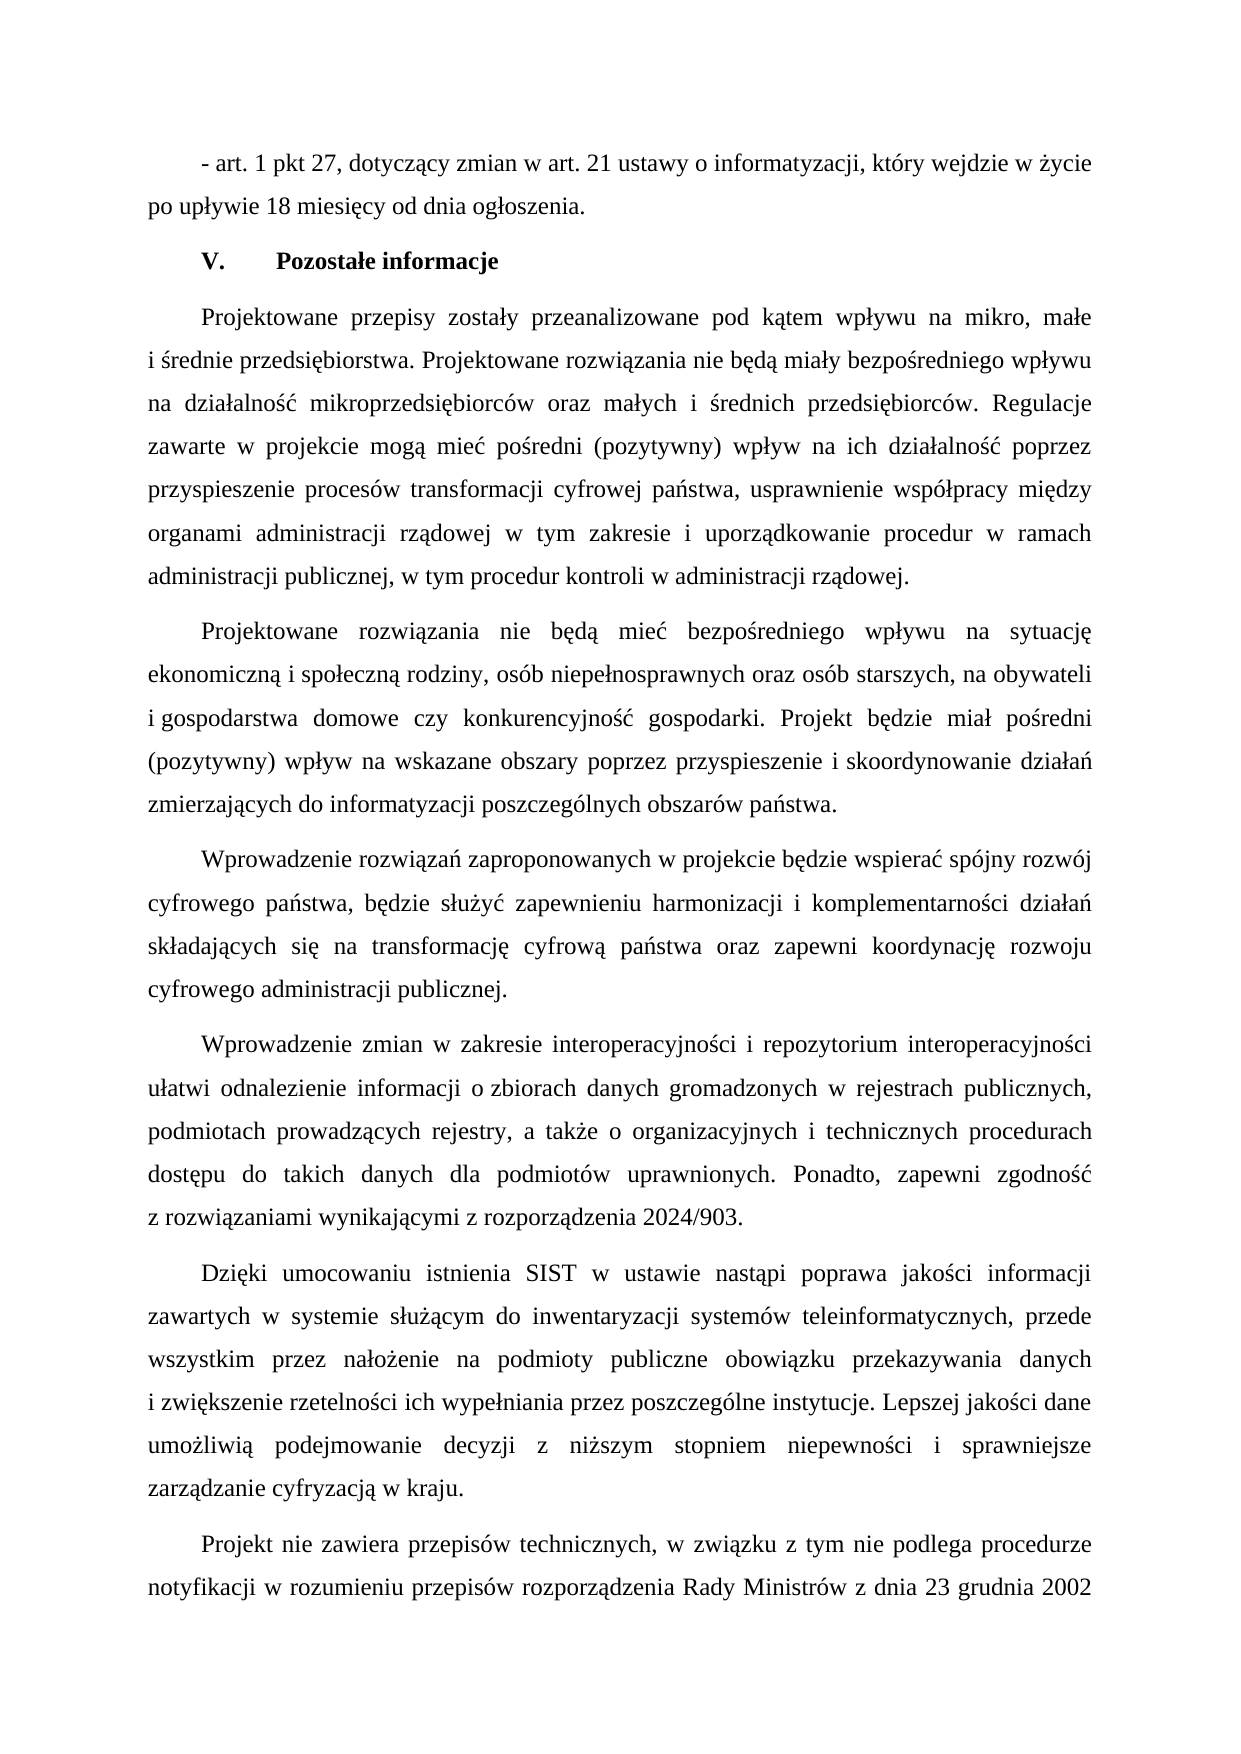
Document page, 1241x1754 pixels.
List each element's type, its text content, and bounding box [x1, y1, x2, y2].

text - art. 1 pkt 27, dotyczący zmian w art. 21 ustawy o informatyzacji, który wejdzie w życie po upływie 18 miesięcy od dnia ogłoszenia. [148, 148, 1093, 219]
text Wprowadzenie rozwiązań zaproponowanych w projekcie będzie wspierać spójny rozwój cyfrowego państwa, będzie służyć zapewnieniu harmonizacji i komplementarności działań składających się na transformację cyfrową państwa oraz zapewni koordynację rozwoju cyfrowego administracji publicznej. [148, 844, 1093, 1003]
text Dzięki umocowaniu istnienia SIST w ustawie nastąpi poprawa jakości informacji zawartych w systemie służącym do inwentaryzacji systemów teleinformatycznych, przede wszystkim przez nałożenie na podmioty publiczne obowiązku przekazywania danych i zwiększenie rzetelności ich wypełniania przez poszczególne instytucje. Lepszej jakości dane umożliwią podejmowanie decyzji z niższym stopniem niepewności i sprawniejsze zarządzanie cyfryzacją w kraju. [148, 1258, 1093, 1502]
list Pozostałe informacje [201, 246, 1093, 275]
text Projektowane rozwiązania nie będą mieć bezpośredniego wpływu na sytuację ekonomiczną i społeczną rodziny, osób niepełnosprawnych oraz osób starszych, na obywateli i gospodarstwa domowe czy konkurencyjność gospodarki. Projekt będzie miał pośredni (pozytywny) wpływ na wskazane obszary poprzez przyspieszenie i skoordynowanie działań zmierzających do informatyzacji poszczególnych obszarów państwa. [148, 616, 1093, 818]
text Projektowane przepisy zostały przeanalizowane pod kątem wpływu na mikro, małe i średnie przedsiębiorstwa. Projektowane rozwiązania nie będą miały bezpośredniego wpływu na działalność mikroprzedsiębiorców oraz małych i średnich przedsiębiorców. Regulacje zawarte w projekcie mogą mieć pośredni (pozytywny) wpływ na ich działalność poprzez przyspieszenie procesów transformacji cyfrowej państwa, usprawnienie współpracy między organami administracji rządowej w tym zakresie i uporządkowanie procedur w ramach administracji publicznej, w tym procedur kontroli w administracji rządowej. [148, 302, 1093, 589]
text Wprowadzenie zmian w zakresie interoperacyjności i repozytorium interoperacyjności ułatwi odnalezienie informacji o zbiorach danych gromadzonych w rejestrach publicznych, podmiotach prowadzących rejestry, a także o organizacyjnych i technicznych procedurach dostępu do takich danych dla podmiotów uprawnionych. Ponadto, zapewni zgodność z rozwiązaniami wynikającymi z rozporządzenia 2024/903. [148, 1029, 1093, 1231]
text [148, 1529, 1093, 1601]
